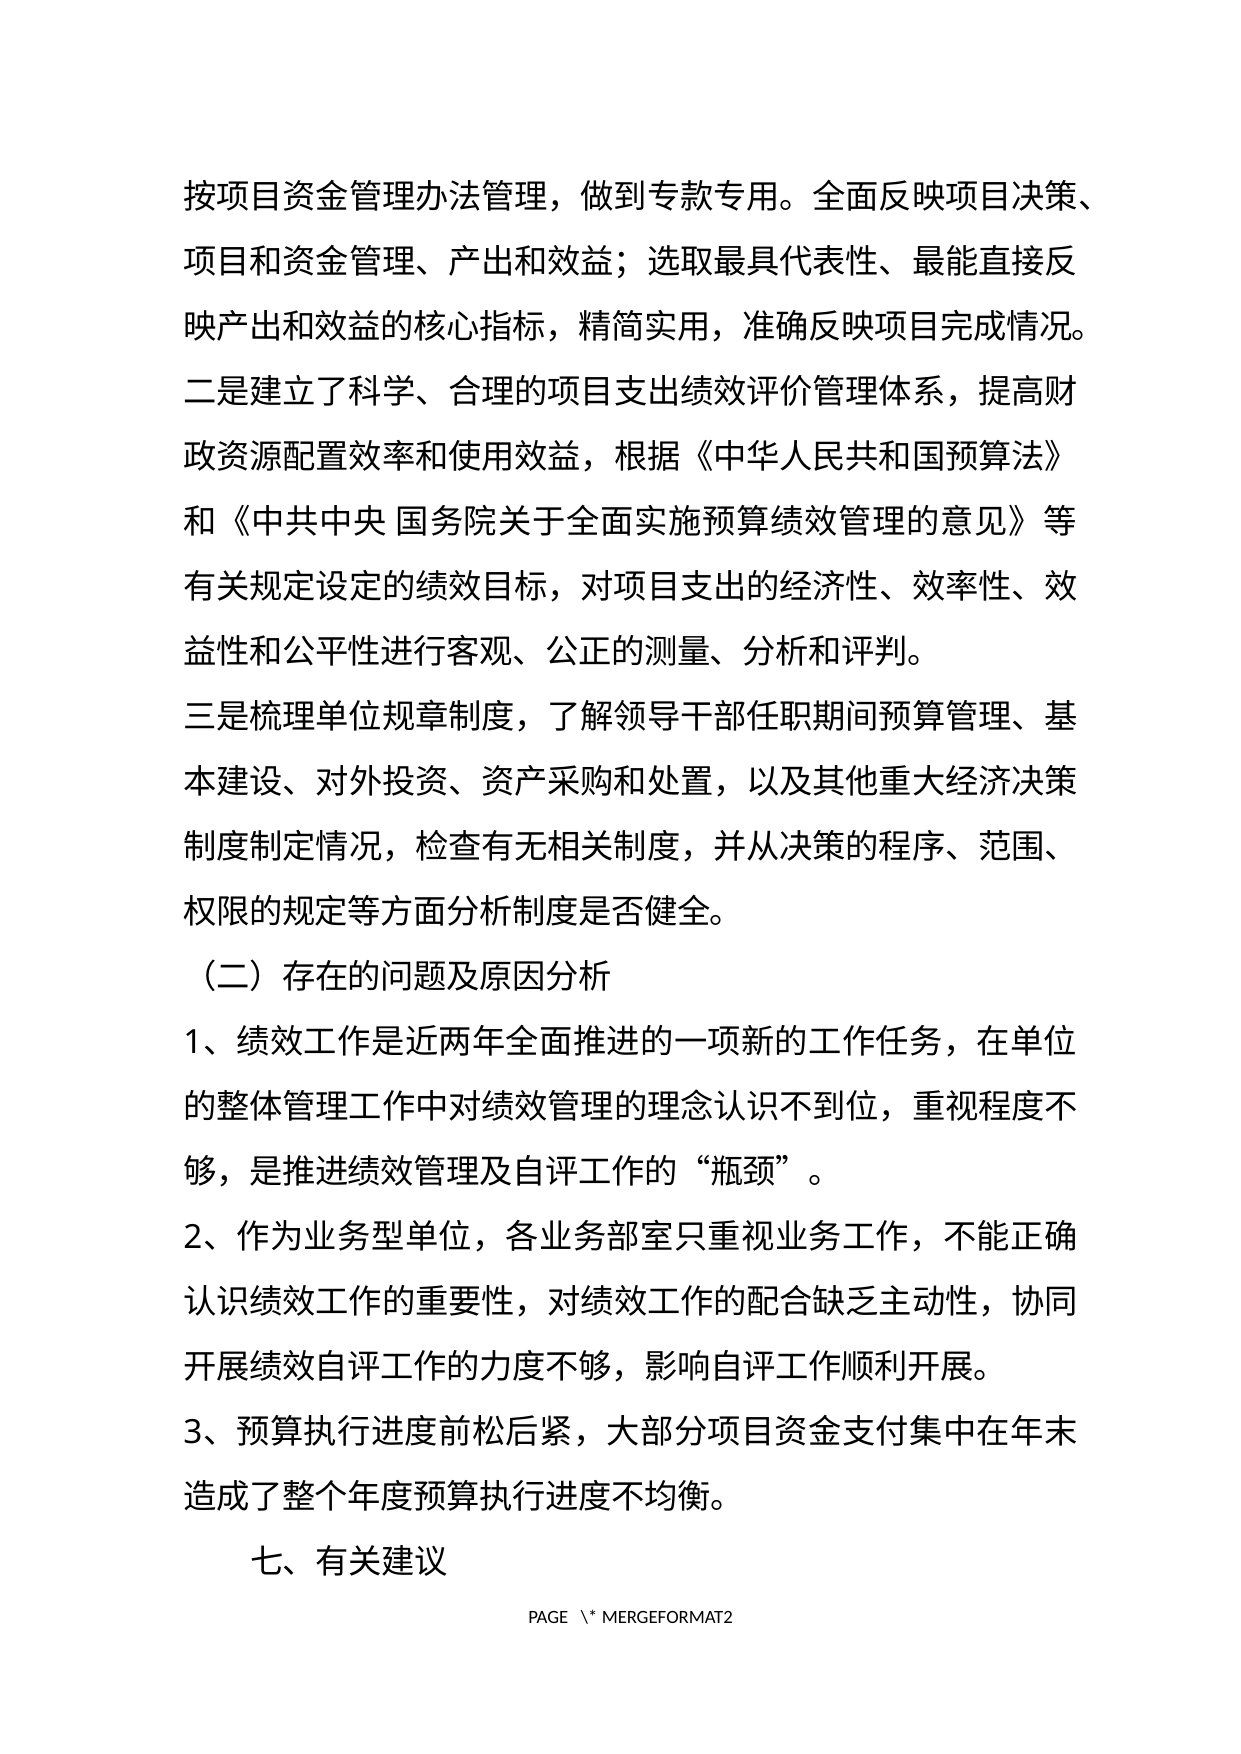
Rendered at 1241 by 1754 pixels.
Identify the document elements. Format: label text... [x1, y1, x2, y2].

text 七、有关建议 [183, 1527, 1078, 1592]
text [183, 162, 1078, 1527]
